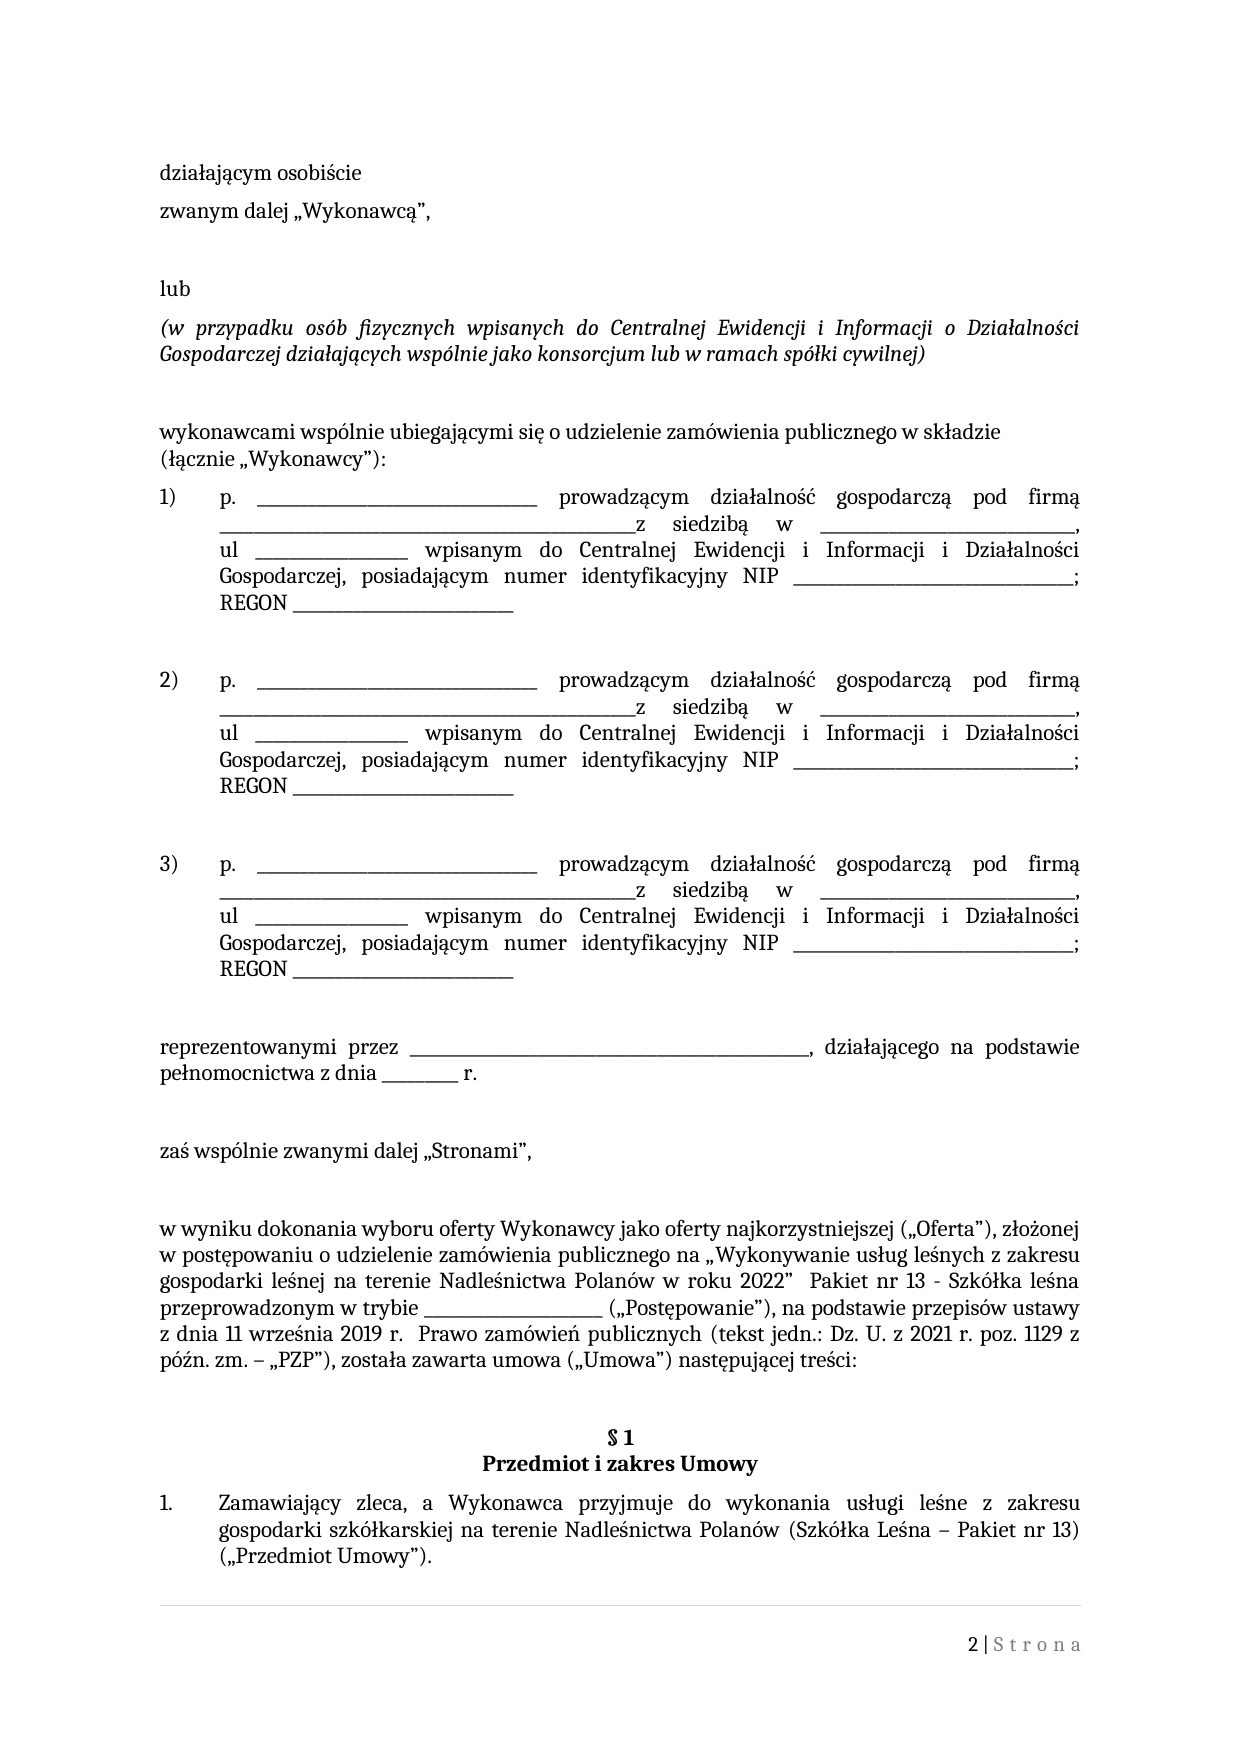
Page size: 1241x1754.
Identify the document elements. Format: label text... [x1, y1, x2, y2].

text § 1 Przedmiot i zakres Umowy [159, 1425, 1081, 1477]
text 2) p. _________________________________ prowadzącym działalność gospodarczą pod firmą _________________________________________________z siedzibą w ______________________________, ul __________________ wpisanym do Centralnej Ewidencji i Informacji i Działalności Gospodarczej, posiadającym numer identyfikacyjny NIP _________________________________; REGON __________________________ [159, 667, 1081, 799]
text wykonawcami wspólnie ubiegającymi się o udzielenie zamówienia publicznego w składzie (łącznie „Wykonawcy”): [159, 419, 1081, 472]
text lub [159, 276, 1081, 302]
text w wyniku dokonania wyboru oferty Wykonawcy jako oferty najkorzystniejszej („Oferta”), złożonej w postępowaniu o udzielenie zamówienia publicznego na „Wykonywanie usług leśnych z zakresu gospodarki leśnej na terenie Nadleśnictwa Polanów w roku 2022” Pakiet nr 13 - Szkółka leśna przeprowadzonym w trybie _____________________ („Postępowanie”), na podstawie przepisów ustawy z dnia 11 września 2019 r. Prawo zamówień publicznych (tekst jedn.: Dz. U. z 2021 r. poz. 1129 z późn. zm. – „PZP”), została zawarta umowa („Umowa”) następującej treści: [159, 1215, 1081, 1373]
text działającym osobiście [159, 159, 1081, 186]
text 3) p. _________________________________ prowadzącym działalność gospodarczą pod firmą _________________________________________________z siedzibą w ______________________________, ul __________________ wpisanym do Centralnej Ewidencji i Informacji i Działalności Gospodarczej, posiadającym numer identyfikacyjny NIP _________________________________; REGON __________________________ [159, 850, 1081, 982]
text 1) p. _________________________________ prowadzącym działalność gospodarczą pod firmą _________________________________________________z siedzibą w ______________________________, ul __________________ wpisanym do Centralnej Ewidencji i Informacji i Działalności Gospodarczej, posiadającym numer identyfikacyjny NIP _________________________________; REGON __________________________ [159, 484, 1081, 616]
text zwanym dalej „Wykonawcą”, [159, 198, 1081, 225]
text (w przypadku osób fizycznych wpisanych do Centralnej Ewidencji i Informacji o Działalności Gospodarczej działających wspólnie jako konsorcjum lub w ramach spółki cywilnej) [159, 315, 1081, 368]
text zaś wspólnie zwanymi dalej „Stronami”, [159, 1138, 1081, 1164]
list Zamawiający zleca, a Wykonawca przyjmuje do wykonania usługi leśne z zakresu gospodarki szkółkarskiej na terenie Nadleśnictwa Polanów (Szkółka Leśna – Pakiet nr 13) („Przedmiot Umowy”). [159, 1490, 1081, 1569]
text reprezentowanymi przez _______________________________________________, działającego na podstawie pełnomocnictwa z dnia _________ r. [159, 1033, 1081, 1086]
